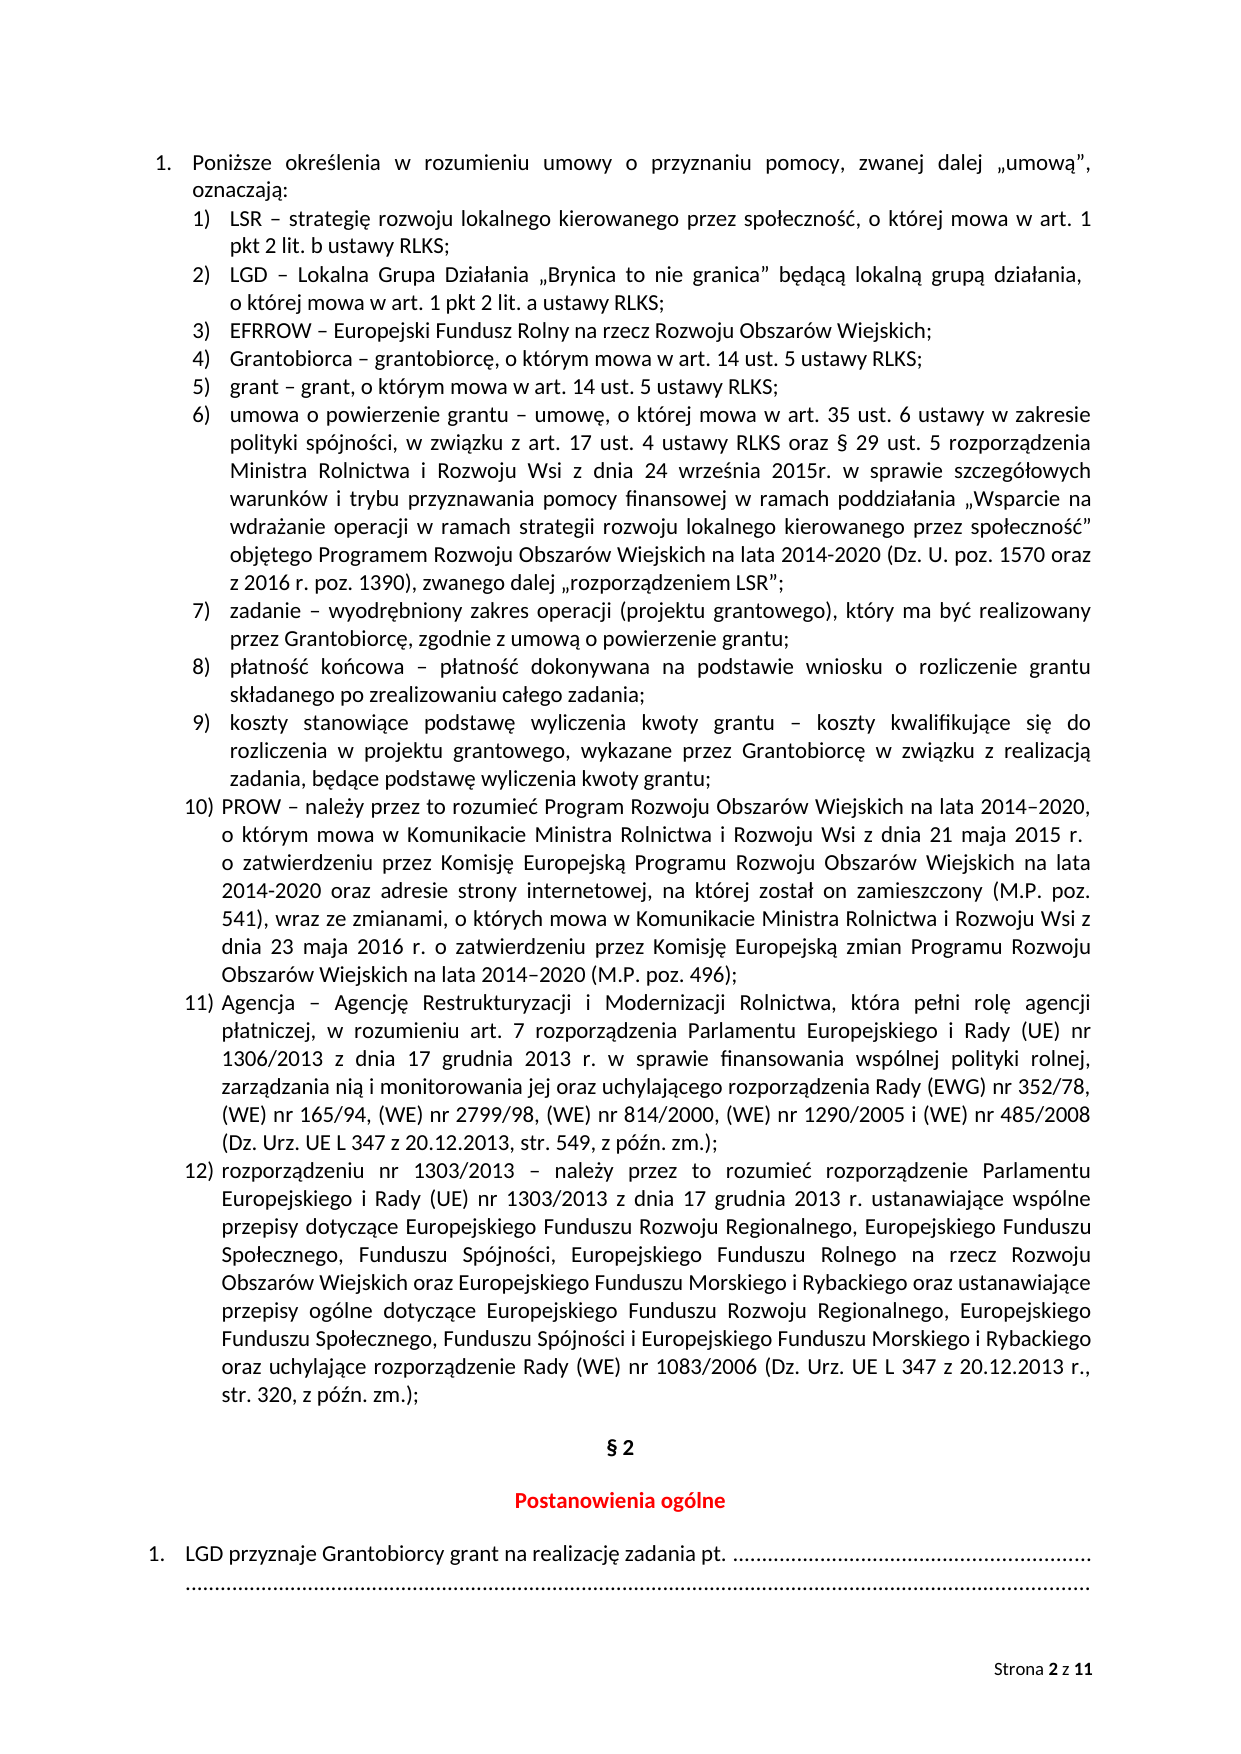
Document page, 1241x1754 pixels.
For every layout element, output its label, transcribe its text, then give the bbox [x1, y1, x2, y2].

list rozporządzeniu nr 1303/2013 – należy przez to rozumieć rozporządzenie Parlamentu Europejskiego i Rady (UE) nr 1303/2013 z dnia 17 grudnia 2013 r. ustanawiające wspólne przepisy dotyczące Europejskiego Funduszu Rozwoju Regionalnego, Europejskiego Funduszu Społecznego, Funduszu Spójności, Europejskiego Funduszu Rolnego na rzecz Rozwoju Obszarów Wiejskich oraz Europejskiego Funduszu Morskiego i Rybackiego oraz ustanawiające przepisy ogólne dotyczące Europejskiego Funduszu Rozwoju Regionalnego, Europejskiego Funduszu Społecznego, Funduszu Spójności i Europejskiego Funduszu Morskiego i Rybackiego oraz uchylające rozporządzenie Rady (WE) nr 1083/2006 (Dz. Urz. UE L 347 z 20.12.2013 r., str. 320, z późn. zm.); [184, 1156, 1093, 1408]
text § 2 [148, 1433, 1093, 1462]
list LGD – Lokalna Grupa Działania „Brynica to nie granica” będącą lokalną grupą działania, o której mowa w art. 1 pkt 2 lit. a ustawy RLKS; [192, 260, 1093, 316]
list LSR – strategię rozwoju lokalnego kierowanego przez społeczność, o której mowa w art. 1 pkt 2 lit. b ustawy RLKS; [192, 204, 1093, 260]
list PROW – należy przez to rozumieć Program Rozwoju Obszarów Wiejskich na lata 2014–2020, o którym mowa w Komunikacie Ministra Rolnictwa i Rozwoju Wsi z dnia 21 maja 2015 r. o zatwierdzeniu przez Komisję Europejską Programu Rozwoju Obszarów Wiejskich na lata 2014-2020 oraz adresie strony internetowej, na której został on zamieszczony (M.P. poz. 541), wraz ze zmianami, o których mowa w Komunikacie Ministra Rolnictwa i Rozwoju Wsi z dnia 23 maja 2016 r. o zatwierdzeniu przez Komisję Europejską zmian Programu Rozwoju Obszarów Wiejskich na lata 2014–2020 (M.P. poz. 496); [184, 792, 1093, 988]
list koszty stanowiące podstawę wyliczenia kwoty grantu – koszty kwalifikujące się do rozliczenia w projektu grantowego, wykazane przez Grantobiorcę w związku z realizacją zadania, będące podstawę wyliczenia kwoty grantu; [192, 708, 1093, 792]
list umowa o powierzenie grantu – umowę, o której mowa w art. 35 ust. 6 ustawy w zakresie polityki spójności, w związku z art. 17 ust. 4 ustawy RLKS oraz § 29 ust. 5 rozporządzenia Ministra Rolnictwa i Rozwoju Wsi z dnia 24 września 2015r. w sprawie szczegółowych warunków i trybu przyznawania pomocy finansowej w ramach poddziałania „Wsparcie na wdrażanie operacji w ramach strategii rozwoju lokalnego kierowanego przez społeczność” objętego Programem Rozwoju Obszarów Wiejskich na lata 2014-2020 (Dz. U. poz. 1570 oraz z 2016 r. poz. 1390), zwanego dalej „rozporządzeniem LSR”; [192, 400, 1093, 596]
list Grantobiorca – grantobiorcę, o którym mowa w art. 14 ust. 5 ustawy RLKS; [192, 344, 1093, 372]
list zadanie – wyodrębniony zakres operacji (projektu grantowego), który ma być realizowany przez Grantobiorcę, zgodnie z umową o powierzenie grantu; [192, 596, 1093, 652]
list Agencja – Agencję Restrukturyzacji i Modernizacji Rolnictwa, która pełni rolę agencji płatniczej, w rozumieniu art. 7 rozporządzenia Parlamentu Europejskiego i Rady (UE) nr 1306/2013 z dnia 17 grudnia 2013 r. w sprawie finansowania wspólnej polityki rolnej, zarządzania nią i monitorowania jej oraz uchylającego rozporządzenia Rady (EWG) nr 352/78, (WE) nr 165/94, (WE) nr 2799/98, (WE) nr 814/2000, (WE) nr 1290/2005 i (WE) nr 485/2008 (Dz. Urz. UE L 347 z 20.12.2013, str. 549, z późn. zm.); [184, 988, 1093, 1156]
list LGD przyznaje Grantobiorcy grant na realizację zadania pt. [148, 1539, 1093, 1568]
list płatność końcowa – płatność dokonywana na podstawie wniosku o rozliczenie grantu składanego po zrealizowaniu całego zadania; [192, 652, 1093, 708]
list grant – grant, o którym mowa w art. 14 ust. 5 ustawy RLKS; [192, 372, 1093, 400]
text Postanowienia ogólne [148, 1487, 1093, 1514]
list EFRROW – Europejski Fundusz Rolny na rzecz Rozwoju Obszarów Wiejskich; [192, 316, 1093, 344]
list Poniższe określenia w rozumieniu umowy o przyznaniu pomocy, zwanej dalej „umową”, oznaczają: [154, 148, 1093, 204]
